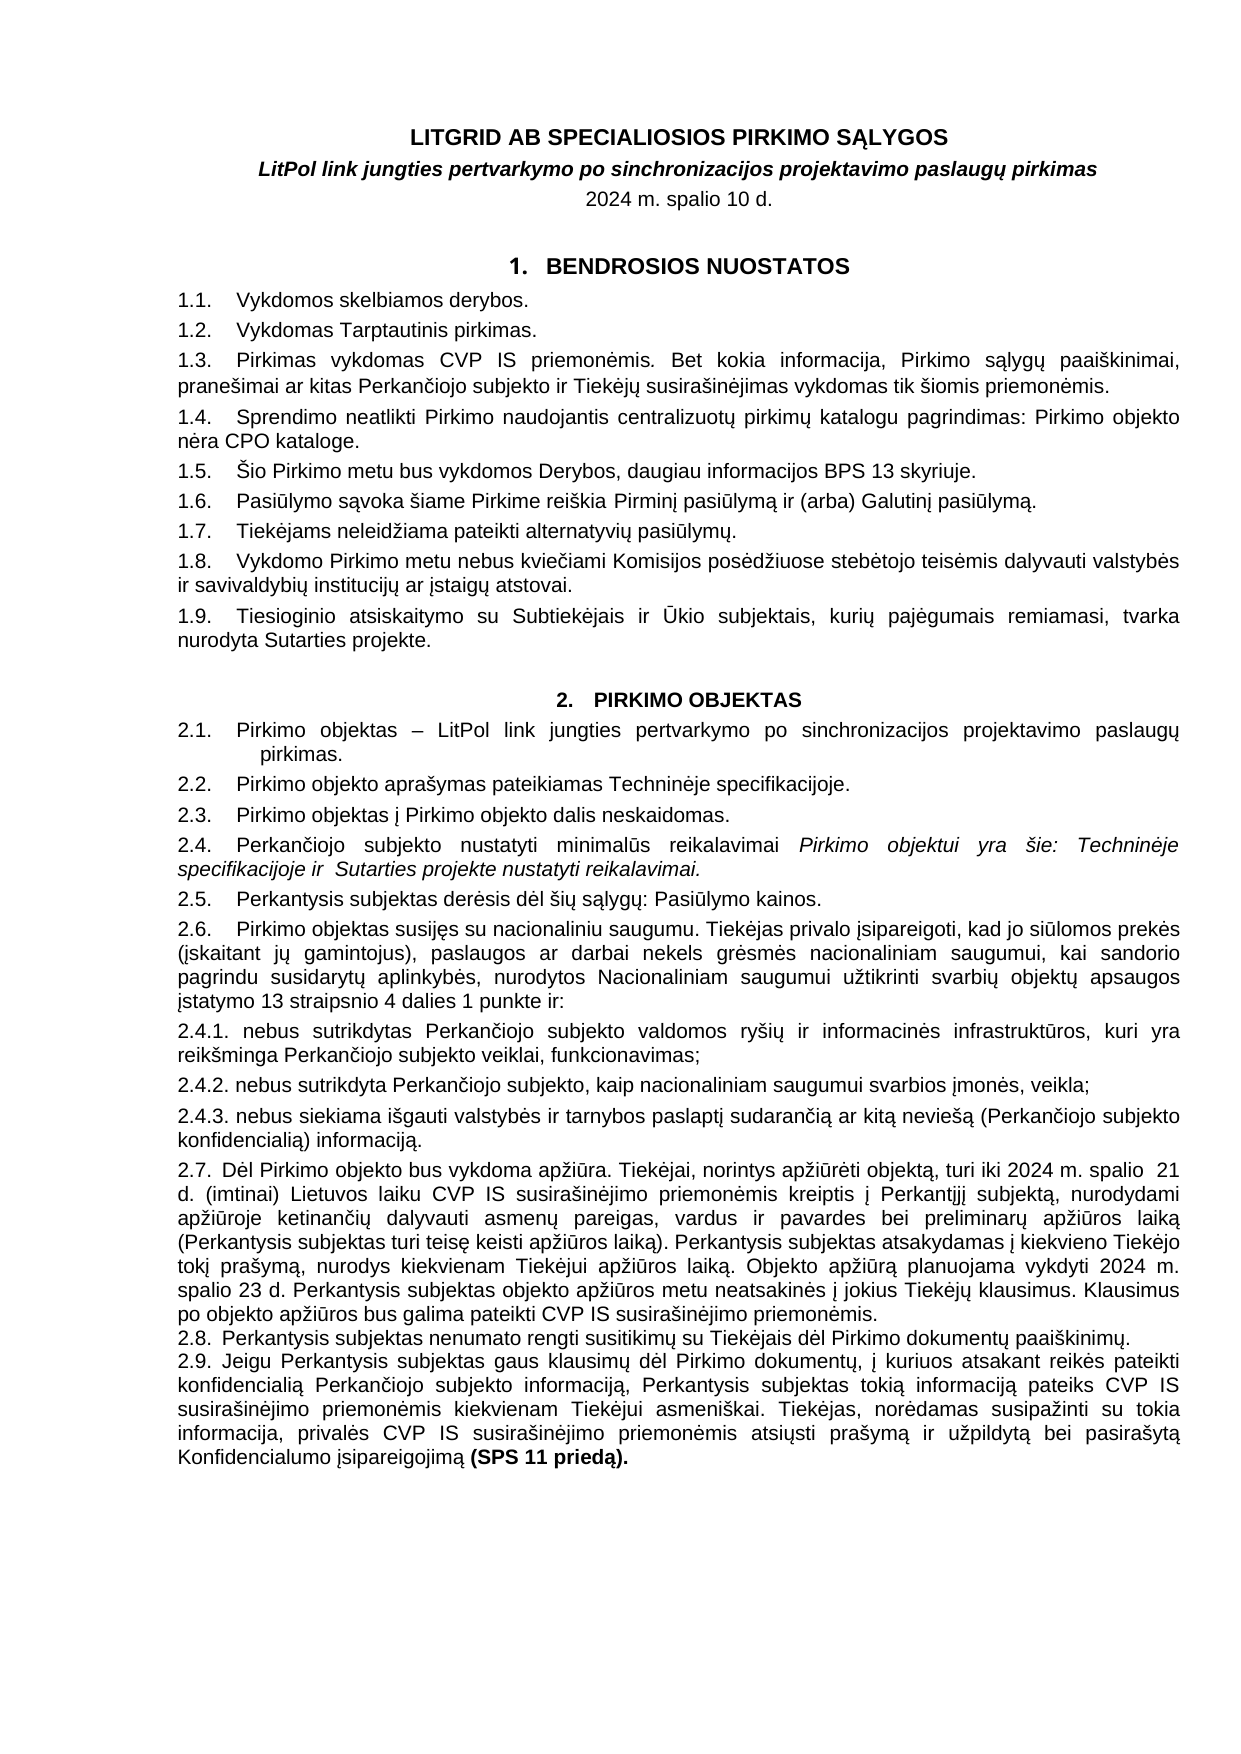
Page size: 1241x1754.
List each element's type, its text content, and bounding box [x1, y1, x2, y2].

list Šio Pirkimo metu bus vykdomos Derybos, daugiau informacijos BPS 13 skyriuje. [177, 459, 1181, 483]
list Perkančiojo subjekto nustatyti minimalūs reikalavimai Pirkimo objektui yra šie: Techninėje specifikacijoje ir Sutarties projekte nustatyti reikalavimai. [177, 833, 1181, 881]
list Vykdomas . [177, 318, 1181, 342]
subtitle LITGRID AB SPECIALIOSIOS PIRKIMO SĄLYGOS [177, 124, 1181, 151]
subtitle PIRKIMO OBJEKTAS [177, 688, 1181, 712]
subtitle BENDROSIOS NUOSTATOS [177, 250, 1181, 281]
list Pirkimo objektas susijęs su nacionaliniu saugumu. Tiekėjas privalo įsipareigoti, kad jo siūlomos prekės (įskaitant jų gamintojus), paslaugos ar darbai nekels grėsmės nacionaliniam saugumui, kai sandorio pagrindu susidarytų aplinkybės, nurodytos Nacionaliniam saugumui užtikrinti svarbių objektų apsaugos įstatymo 13 straipsnio 4 dalies 1 punkte ir: [177, 917, 1181, 1013]
list Pirkimo objekto aprašymas pateikiamas Techninėje specifikacijoje. [177, 772, 1181, 796]
list Vykdomos skelbiamos derybos. [177, 287, 1181, 311]
list Tiekėjams neleidžiama pateikti alternatyvių pasiūlymų. [177, 519, 1181, 543]
list Sprendimo neatlikti Pirkimo naudojantis centralizuotų pirkimų katalogu pagrindimas: Pirkimo objekto nėra CPO kataloge. [177, 404, 1181, 452]
list Pirkimo objektas – LitPol link jungties pertvarkymo po sinchronizacijos projektavimo paslaugų pirkimas. [177, 718, 1181, 766]
subtitle LitPol link jungties pertvarkymo po sinchronizacijos projektavimo paslaugų pirkimas [177, 157, 1181, 181]
list Pirkimas vykdomas . Bet kokia informacija, Pirkimo sąlygų paaiškinimai, pranešimai ar kitas Perkančiojo subjekto ir Tiekėjų susirašinėjimas vykdomas tik šiomis priemonėmis. [177, 348, 1181, 398]
list Perkantysis subjektas derėsis dėl šių sąlygų: Pasiūlymo kainos. [177, 887, 1181, 911]
list Vykdomo Pirkimo metu nebus kviečiami Komisijos posėdžiuose stebėtojo teisėmis dalyvauti valstybės ir savivaldybių institucijų ar įstaigų atstovai. [177, 549, 1181, 597]
list Tiesioginio atsiskaitymo su Subtiekėjais ir Ūkio subjektais, kurių pajėgumais remiamasi, tvarka nurodyta Sutarties projekte. [177, 603, 1181, 651]
list 2.4.3. nebus siekiama išgauti valstybės ir tarnybos paslaptį sudarančią ar kitą neviešą (Perkančiojo subjekto konfidencialią) informaciją. [177, 1103, 1181, 1151]
list Jeigu Perkantysis subjektas gaus klausimų dėl Pirkimo dokumentų, į kuriuos atsakant reikės pateikti konfidencialią Perkančiojo subjekto informaciją, Perkantysis subjektas tokią informaciją pateiks CVP IS susirašinėjimo priemonėmis kiekvienam Tiekėjui asmeniškai. Tiekėjas, norėdamas susipažinti su tokia informacija, privalės CVP IS susirašinėjimo priemonėmis atsiųsti prašymą ir užpildytą bei pasirašytą Konfidencialumo įsipareigojimą (SPS 11 priedą). [177, 1349, 1181, 1469]
list Perkantysis subjektas nenumato rengti susitikimų su Tiekėjais dėl Pirkimo dokumentų paaiškinimų. [177, 1325, 1181, 1349]
list Pirkimo objektas į Pirkimo objekto dalis neskaidomas. [177, 802, 1181, 826]
list 2.4.2. nebus sutrikdyta Perkančiojo subjekto, kaip nacionaliniam saugumui svarbios įmonės, veikla; [177, 1073, 1181, 1097]
list Dėl Pirkimo objekto bus vykdoma apžiūra. Tiekėjai, norintys apžiūrėti objektą, turi iki 2024 m. spalio 21 d. (imtinai) Lietuvos laiku CVP IS susirašinėjimo priemonėmis kreiptis į Perkantįjį subjektą, nurodydami apžiūroje ketinančių dalyvauti asmenų pareigas, vardus ir pavardes bei preliminarų apžiūros laiką (Perkantysis subjektas turi teisę keisti apžiūros laiką). Perkantysis subjektas atsakydamas į kiekvieno Tiekėjo tokį prašymą, nurodys kiekvienam Tiekėjui apžiūros laiką. Objekto apžiūrą planuojama vykdyti 2024 m. spalio 23 d. Perkantysis subjektas objekto apžiūros metu neatsakinės į jokius Tiekėjų klausimus. Klausimus po objekto apžiūros bus galima pateikti CVP IS susirašinėjimo priemonėmis. [177, 1158, 1181, 1325]
list Pasiūlymo sąvoka šiame Pirkime reiškia Pirminį pasiūlymą ir (arba) Galutinį pasiūlymą. [177, 489, 1181, 513]
list 2.4.1. nebus sutrikdytas Perkančiojo subjekto valdomos ryšių ir informacinės infrastruktūros, kuri yra reikšminga Perkančiojo subjekto veiklai, funkcionavimas; [177, 1019, 1181, 1067]
